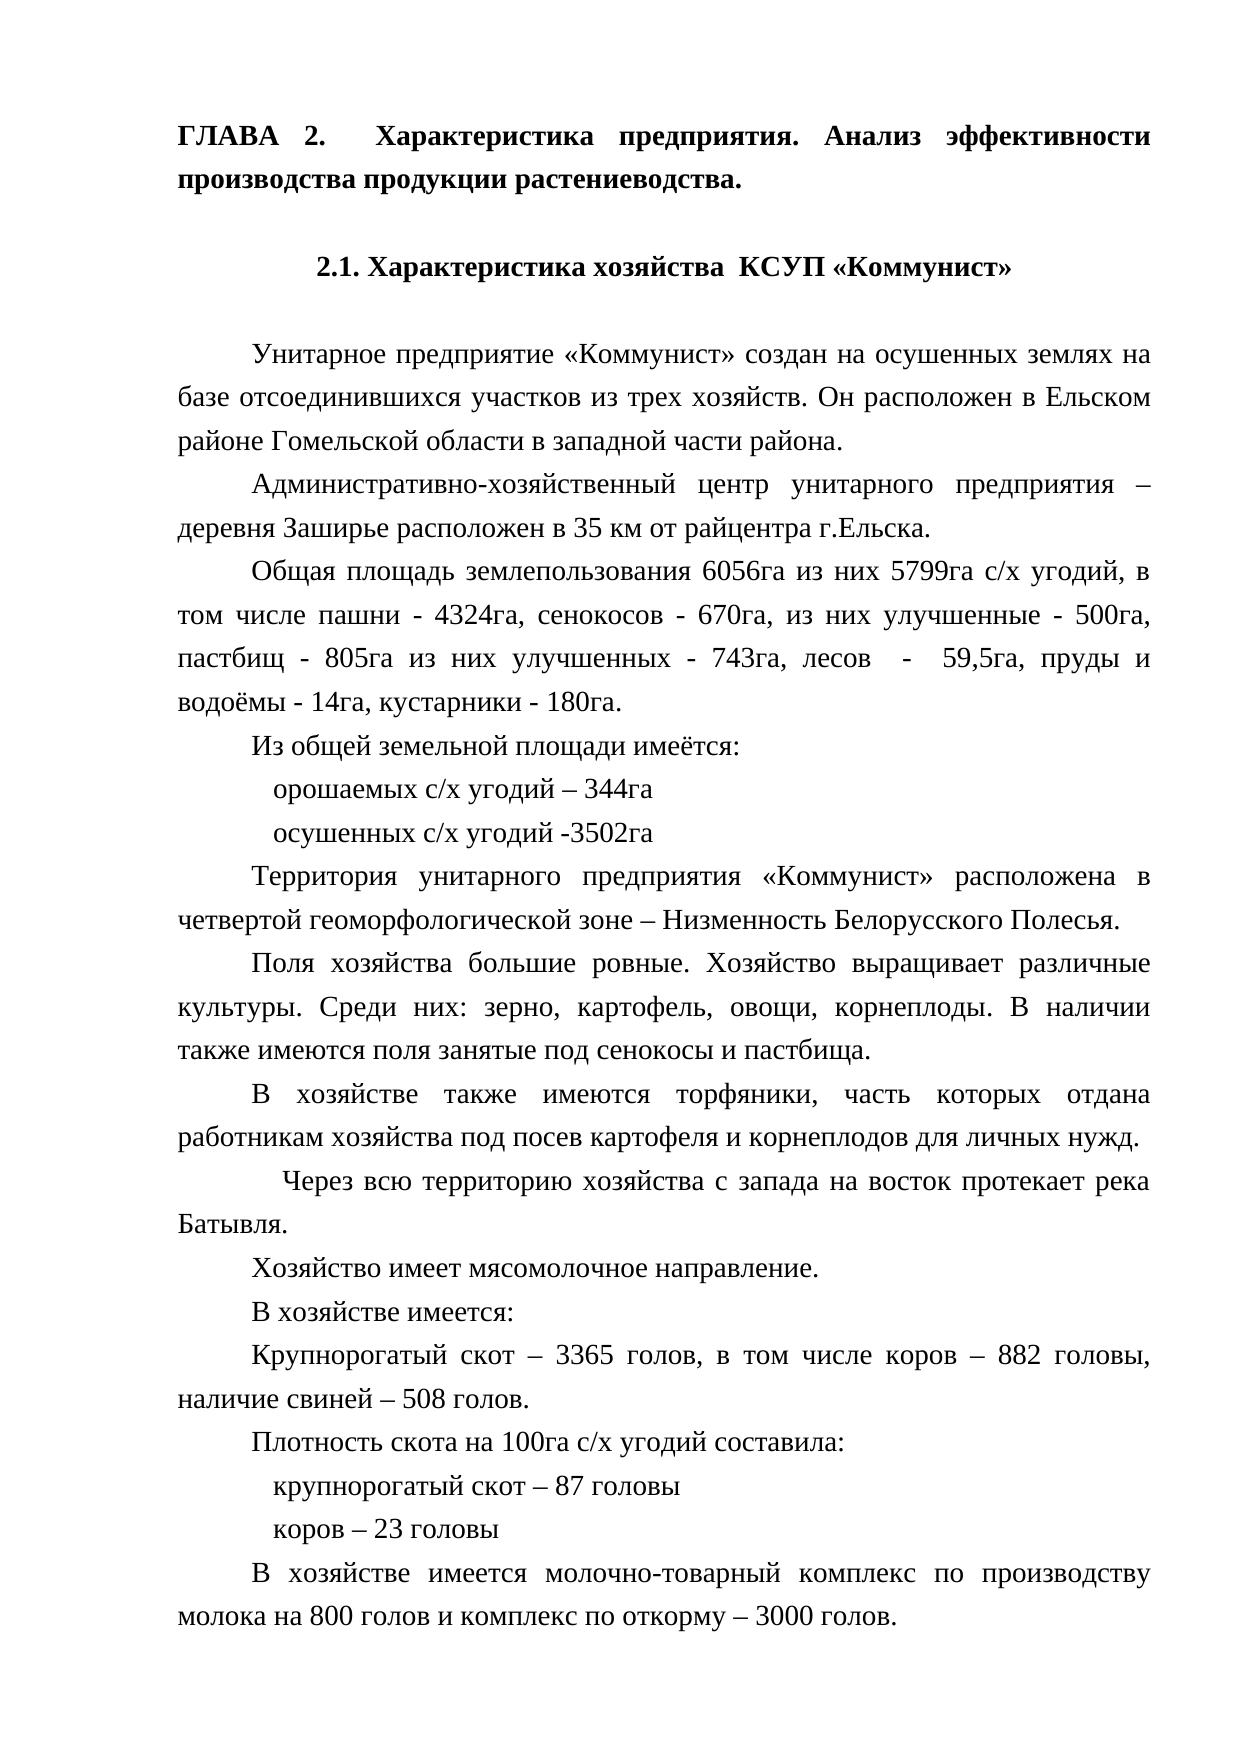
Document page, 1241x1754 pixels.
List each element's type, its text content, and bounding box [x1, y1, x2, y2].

text Через всю территорию хозяйства с запада на восток протекает река Батывля. [177, 1163, 1152, 1240]
text В хозяйстве имеется: [177, 1294, 1152, 1327]
text ГЛАВА 2. Характеристика предприятия. Анализ эффективности производства продукции растениеводства. [177, 118, 1152, 195]
text Общая площадь землепользования 6056га из них 5799га с/х угодий, в том числе пашни - 4324га, сенокосов - 670га, из них улучшенные - 500га, пастбищ - 805га из них улучшенных - 743га, лесов - 59,5га, пруды и водоёмы - 14га, кустарники - 180га. [177, 553, 1152, 718]
text крупнорогатый скот – 87 головы [177, 1468, 1152, 1501]
text Административно-хозяйственный центр унитарного предприятия – деревня Заширье расположен в 35 км от райцентра г.Ельска. [177, 466, 1152, 543]
text орошаемых с/х угодий – 344га [177, 771, 1152, 805]
text В хозяйстве имеется молочно-товарный комплекс по производству молока на 800 голов и комплекс по откорму – 3000 голов. [177, 1555, 1152, 1632]
text осушенных с/х угодий -3502га [177, 815, 1152, 848]
text 2.1. Характеристика хозяйства КСУП «Коммунист» [177, 249, 1152, 282]
text Из общей земельной площади имеётся: [177, 728, 1152, 761]
text Территория унитарного предприятия «Коммунист» расположена в четвертой геоморфологической зоне – Низменность Белорусского Полесья. [177, 858, 1152, 935]
text Хозяйство имеет мясомолочное направление. [177, 1250, 1152, 1284]
text Крупнорогатый скот – 3365 голов, в том числе коров – 882 головы, наличие свиней – 508 голов. [177, 1337, 1152, 1414]
text Плотность скота на 100га с/х угодий составила: [177, 1424, 1152, 1458]
text Унитарное предприятие «Коммунист» создан на осушенных землях на базе отсоединившихся участков из трех хозяйств. Он расположен в Ельском районе Гомельской области в западной части района. [177, 336, 1152, 456]
text В хозяйстве также имеются торфяники, часть которых отдана работникам хозяйства под посев картофеля и корнеплодов для личных нужд. [177, 1076, 1152, 1153]
text Поля хозяйства большие ровные. Хозяйство выращивает различные культуры. Среди них: зерно, картофель, овощи, корнеплоды. В наличии также имеются поля занятые под сенокосы и пастбища. [177, 945, 1152, 1066]
text коров – 23 головы [177, 1511, 1152, 1545]
